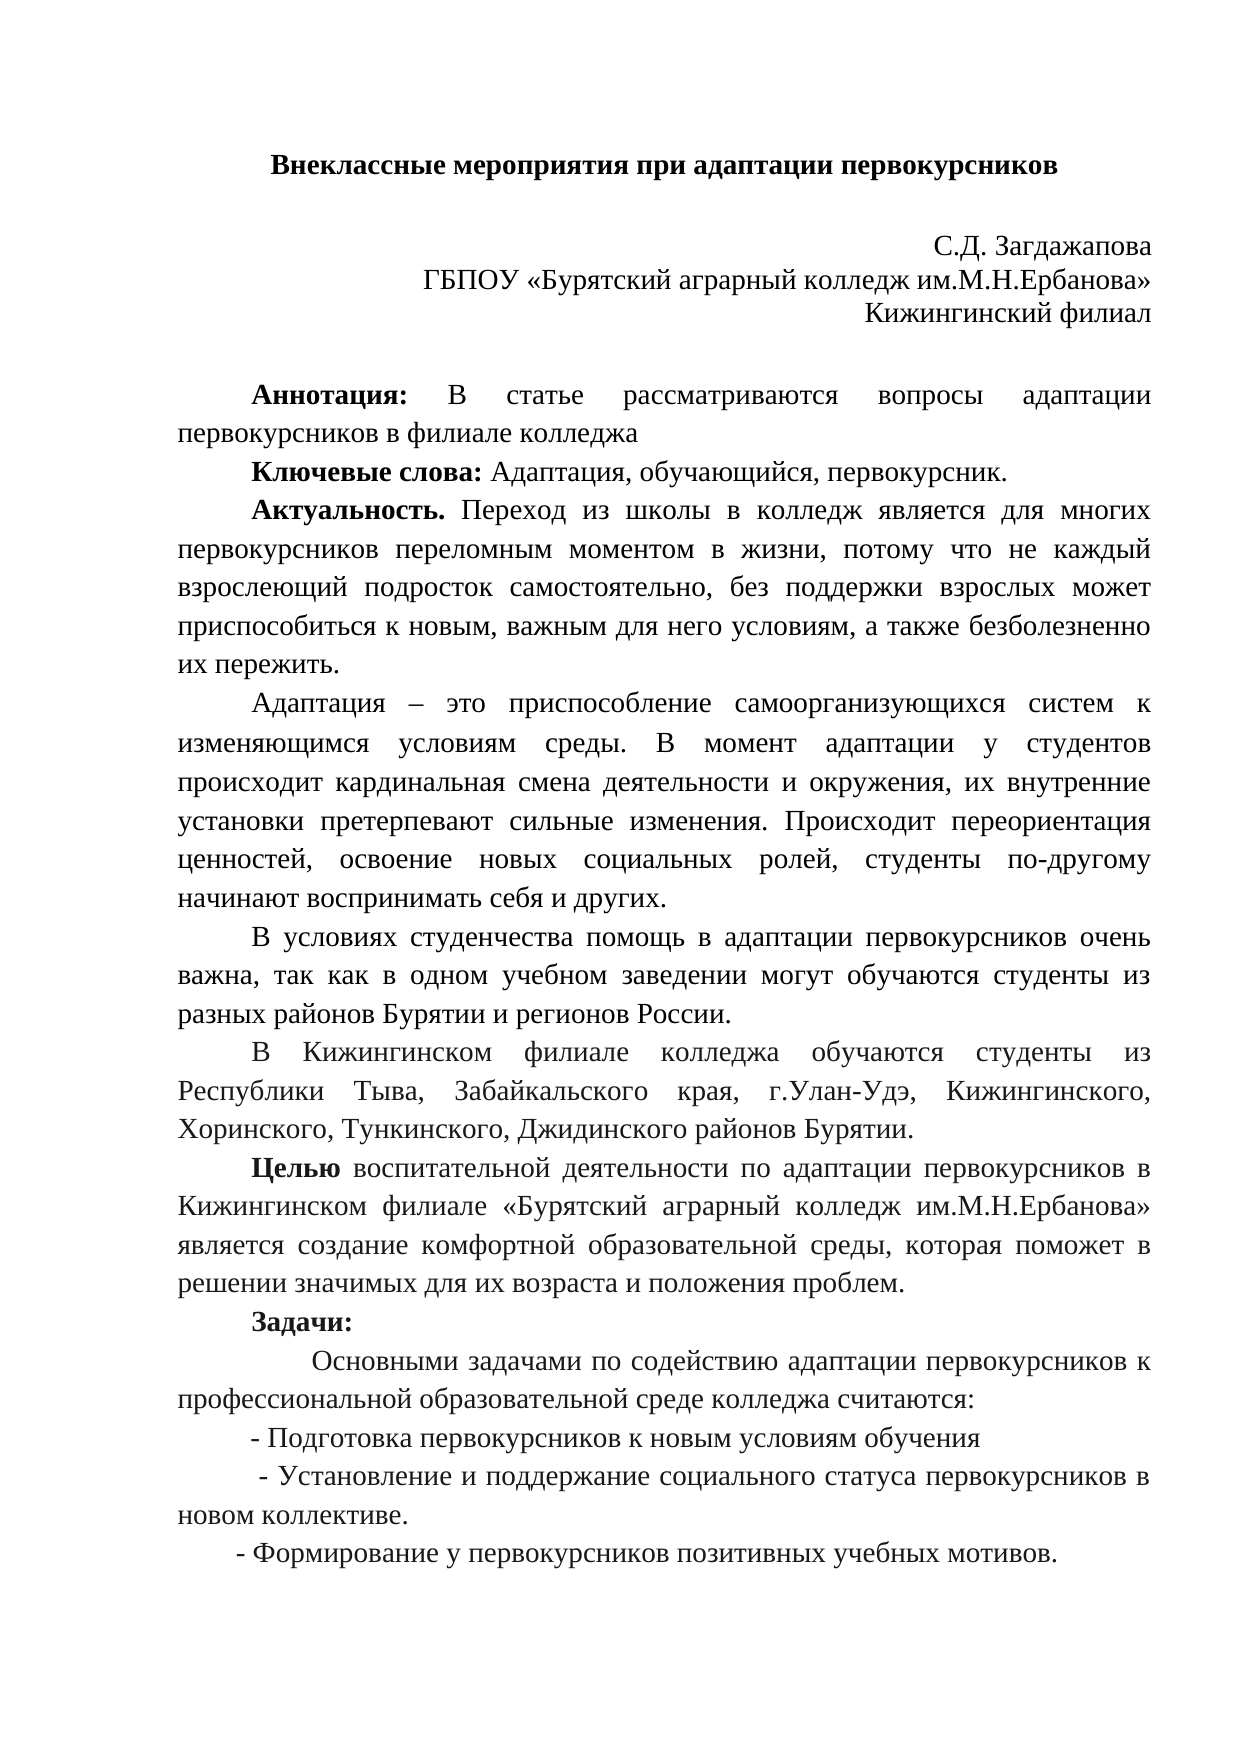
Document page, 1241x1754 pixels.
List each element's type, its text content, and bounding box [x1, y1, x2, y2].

text В условиях студенчества помощь в адаптации первокурсников очень важна, так как в одном учебном заведении могут обучаются студенты из разных районов Бурятии и регионов России. [177, 919, 1152, 1029]
text Целью воспитательной деятельности по адаптации первокурсников в Кижингинском филиале «Бурятский аграрный колледж им.М.Н.Ербанова» является создание комфортной образовательной среды, которая поможет в решении значимых для их возраста и положения проблем. [177, 1150, 1152, 1299]
text Кижингинский филиал [177, 296, 1152, 329]
text Ключевые слова: Адаптация, обучающийся, первокурсник. [177, 454, 1152, 487]
text - Установление и поддержание социального статуса первокурсников в новом коллективе. [177, 1458, 1152, 1530]
text Актуальность. Переход из школы в колледж является для многих первокурсников переломным моментом в жизни, потому что не каждый взрослеющий подросток самостоятельно, без поддержки взрослых может приспособиться к новым, важным для него условиям, а также безболезненно их пережить. [177, 492, 1152, 680]
text В Кижингинском филиале колледжа обучаются студенты из Республики Тыва, Забайкальского края, г.Улан-Удэ, Кижингинского, Хоринского, Тункинского, Джидинского районов Бурятии. [177, 1034, 1152, 1145]
text - Формирование у первокурсников позитивных учебных мотивов. [177, 1535, 1152, 1569]
text Аннотация: В статье рассматриваются вопросы адаптации первокурсников в филиале колледжа [177, 377, 1152, 449]
text Основными задачами по содействию адаптации первокурсников к профессиональной образовательной среде колледжа считаются: [177, 1343, 1152, 1415]
text ГБПОУ «Бурятский аграрный колледж им.М.Н.Ербанова» [177, 262, 1152, 296]
text Внеклассные мероприятия при адаптации первокурсников [177, 147, 1152, 180]
text Адаптация – это приспособление самоорганизующихся систем к изменяющимся условиям среды. В момент адаптации у студентов происходит кардинальная смена деятельности и окружения, их внутренние установки претерпевают сильные изменения. Происходит переориентация ценностей, освоение новых социальных ролей, студенты по-другому начинают воспринимать себя и других. [177, 685, 1152, 914]
text С.Д. Загдажапова [177, 228, 1152, 262]
text - Подготовка первокурсников к новым условиям обучения [177, 1420, 1152, 1453]
text Задачи: [177, 1304, 1152, 1338]
